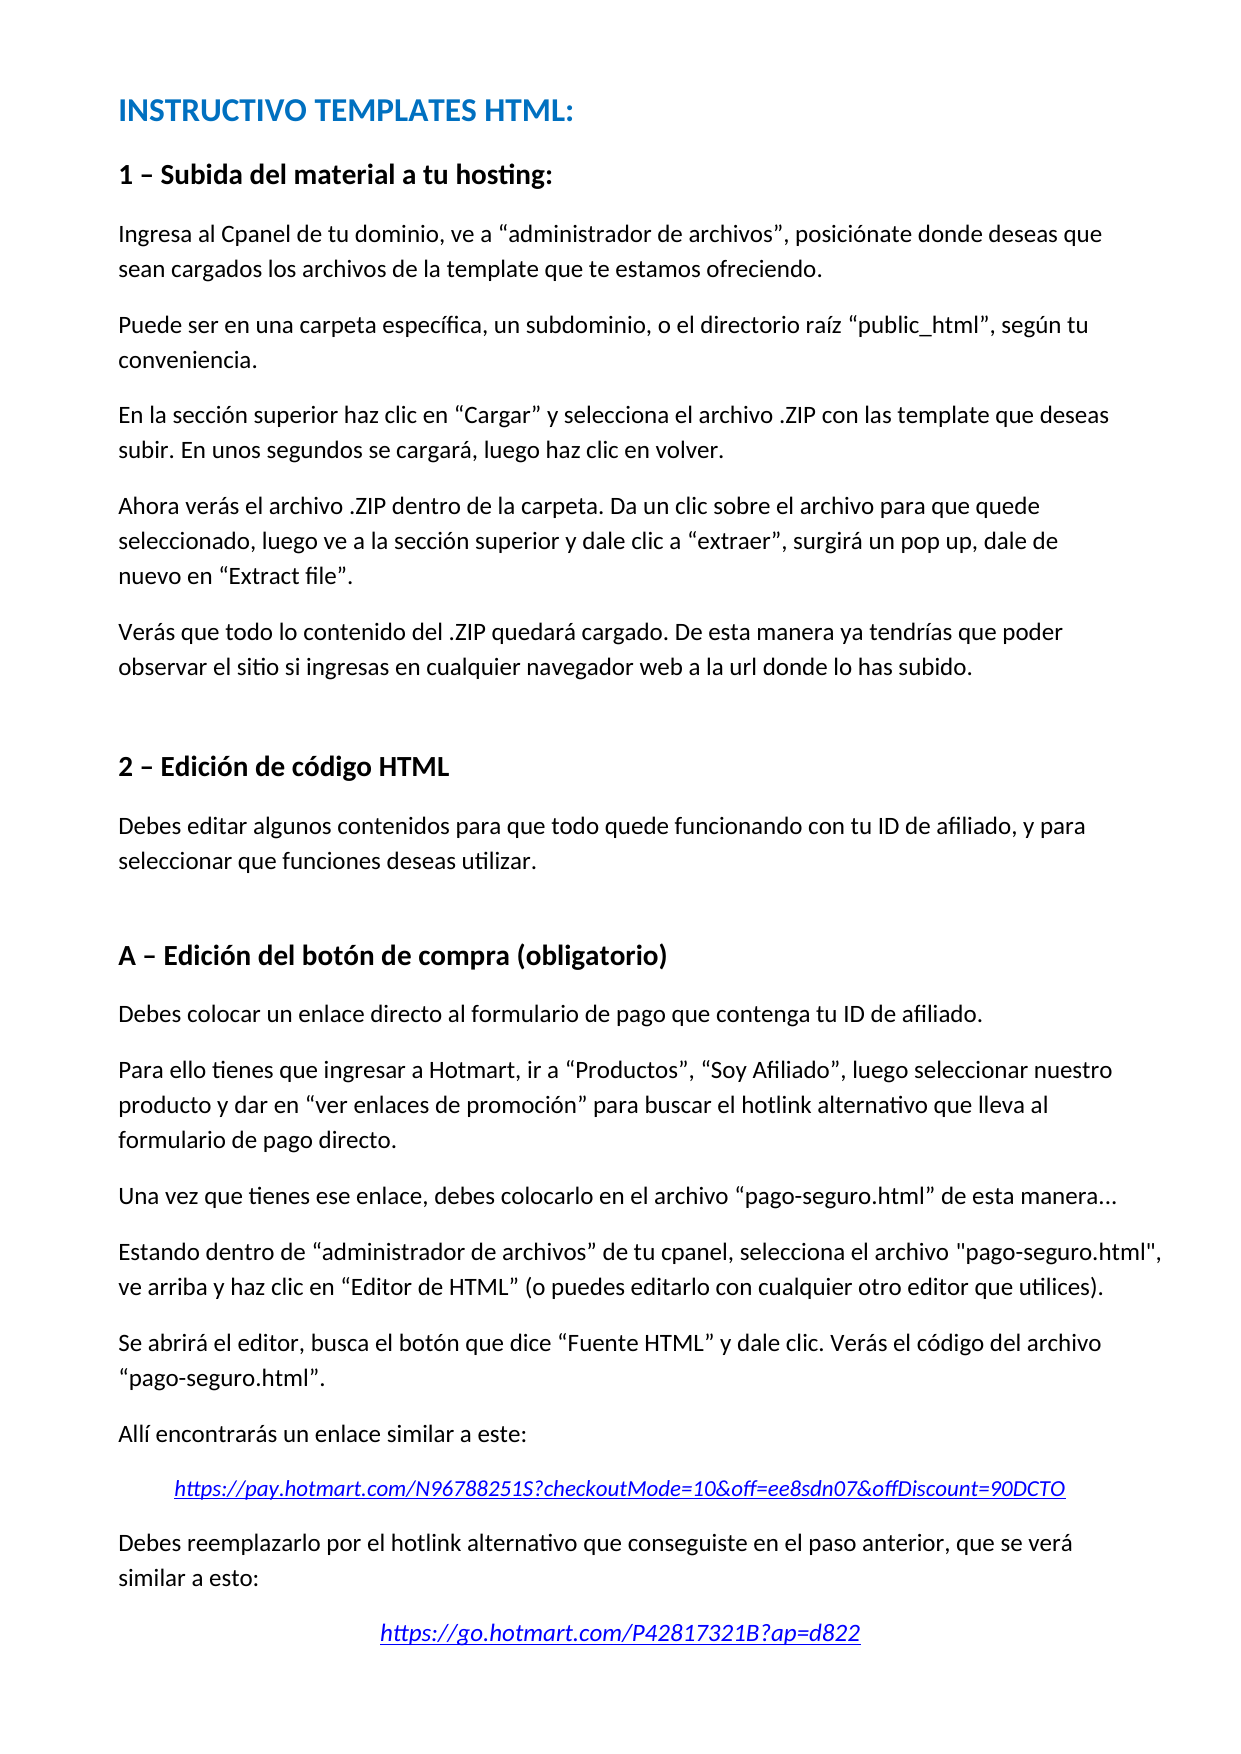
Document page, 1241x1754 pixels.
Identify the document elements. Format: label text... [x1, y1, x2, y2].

text Verás que todo lo contenido del .ZIP quedará cargado. De esta manera ya tendrías que poder observar el sitio si ingresas en cualquier navegador web a la url donde lo has subido. [118, 616, 1122, 682]
text https://go.hotmart.com/P42817321B?ap=d822 [118, 1617, 1122, 1648]
text Debes colocar un enlace directo al formulario de pago que contenga tu ID de afiliado. [118, 999, 1122, 1029]
text En la sección superior haz clic en “Cargar” y selecciona el archivo .ZIP con las template que deseas subir. En unos segundos se cargará, luego haz clic en volver. [118, 400, 1122, 465]
text Para ello tienes que ingresar a Hotmart, ir a “Productos”, “Soy Afiliado”, luego seleccionar nuestro producto y dar en “ver enlaces de promoción” para buscar el hotlink alternativo que lleva al formulario de pago directo. [118, 1054, 1122, 1155]
text Estando dentro de “administrador de archivos” de tu cpanel, selecciona el archivo "pago-seguro.html", ve arriba y haz clic en “Editor de HTML” (o puedes editarlo con cualquier otro editor que utilices). [118, 1236, 1166, 1302]
text 2 – Edición de código HTML [118, 748, 1122, 784]
text 1 – Subida del material a tu hosting: [118, 156, 1122, 192]
text Debes reemplazarlo por el hotlink alternativo que conseguiste en el paso anterior, que se verá similar a esto: [118, 1527, 1122, 1592]
text Allí encontrarás un enlace similar a este: [118, 1418, 1122, 1448]
text Puede ser en una carpeta específica, un subdominio, o el directorio raíz “public_html”, según tu conveniencia. [118, 309, 1122, 374]
text Una vez que tienes ese enlace, debes colocarlo en el archivo “pago-seguro.html” de esta manera... [118, 1180, 1122, 1211]
text Ingresa al Cpanel de tu dominio, ve a “administrador de archivos”, posiciónate donde deseas que sean cargados los archivos de la template que te estamos ofreciendo. [118, 218, 1122, 283]
text https://pay.hotmart.com/N96788251S?checkoutMode=10&off=ee8sdn07&offDiscount=90DCTO [118, 1474, 1122, 1502]
text Se abrirá el editor, busca el botón que dice “Fuente HTML” y dale clic. Verás el código del archivo “pago-seguro.html”. [118, 1327, 1122, 1392]
text Ahora verás el archivo .ZIP dentro de la carpeta. Da un clic sobre el archivo para que quede seleccionado, luego ve a la sección superior y dale clic a “extraer”, surgirá un pop up, dale de nuevo en “Extract file”. [118, 491, 1122, 591]
text Debes editar algunos contenidos para que todo quede funcionando con tu ID de afiliado, y para seleccionar que funciones deseas utilizar. [118, 810, 1122, 876]
text INSTRUCTIVO TEMPLATES HTML: [118, 89, 1122, 129]
text A – Edición del botón de compra (obligatorio) [118, 901, 1122, 972]
